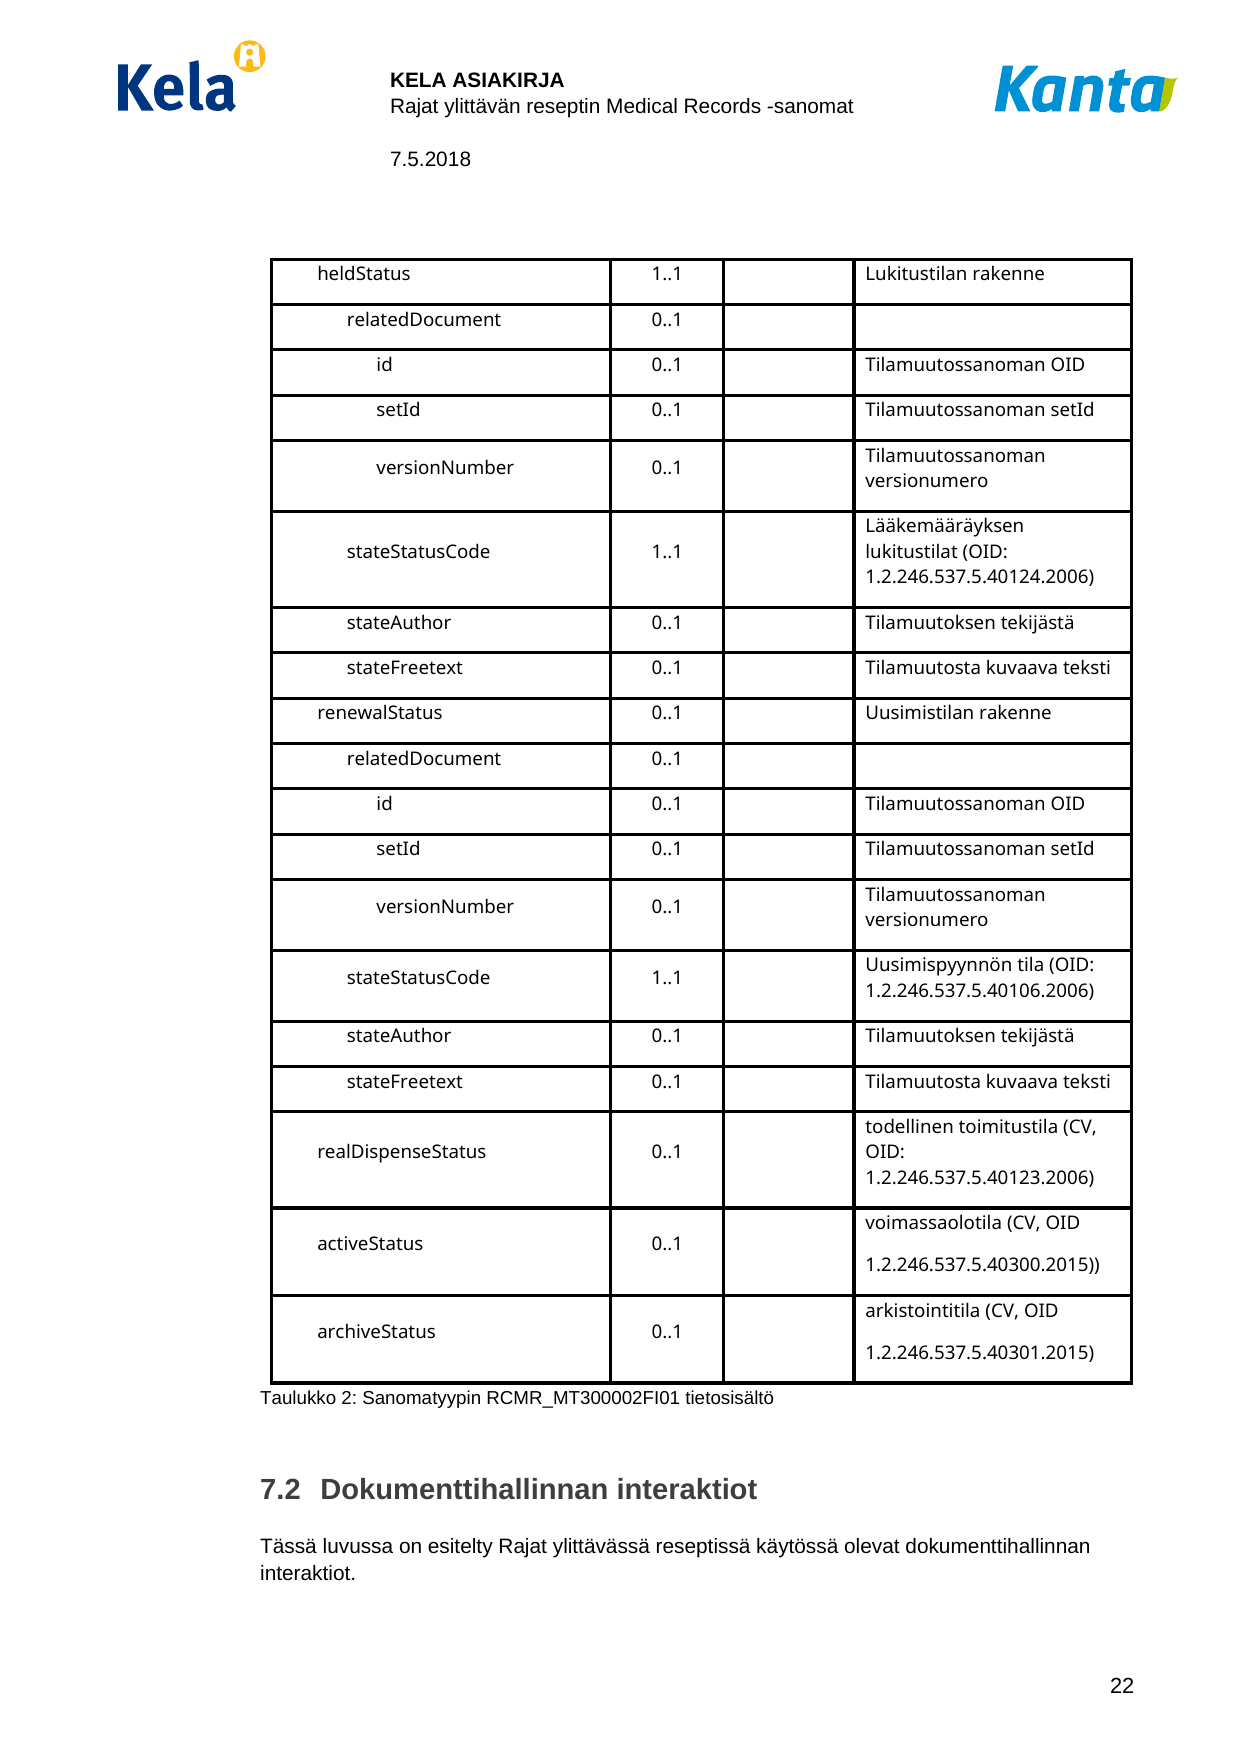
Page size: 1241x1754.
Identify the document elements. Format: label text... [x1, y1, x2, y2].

table_cell stateStatusCode [273, 952, 609, 1019]
table_cell stateAuthor [273, 609, 609, 651]
table_cell 0..1 [612, 700, 722, 742]
table_cell archiveStatus [273, 1297, 609, 1381]
table_cell stateFreetext [273, 1068, 609, 1110]
table_cell Tilamuutoksen tekijästä [856, 1023, 1130, 1065]
table_cell 0..1 [612, 654, 722, 697]
table_cell stateAuthor [273, 1023, 609, 1065]
table_cell [725, 609, 852, 651]
table_cell [725, 700, 852, 742]
table_cell Tilamuutossanoman versionumero [856, 881, 1130, 949]
subtitle Dokumenttihallinnan interaktiot [260, 1472, 1128, 1506]
table_cell versionNumber [273, 442, 609, 509]
table_cell 0..1 [612, 351, 722, 393]
table_cell [725, 654, 852, 697]
table_cell [725, 261, 852, 303]
table_cell Tilamuutossanoman OID [856, 790, 1130, 832]
table_cell 0..1 [612, 306, 722, 348]
table_cell setId [273, 397, 609, 439]
table_cell [725, 1297, 852, 1381]
table_cell [725, 513, 852, 606]
table_cell [725, 397, 852, 439]
table_cell [725, 881, 852, 949]
table_cell 0..1 [612, 836, 722, 878]
table_cell setId [273, 836, 609, 878]
text Tässä luvussa on esitelty Rajat ylittävässä reseptissä käytössä olevat dokumenttihallinnan interaktiot. [260, 1531, 1128, 1585]
table_cell [856, 745, 1130, 787]
table_cell [856, 306, 1130, 348]
table_cell 0..1 [612, 1113, 722, 1206]
table_cell 1..1 [612, 513, 722, 606]
table_cell id [273, 790, 609, 832]
table_cell [725, 1210, 852, 1294]
table_cell Tilamuutosta kuvaava teksti [856, 654, 1130, 697]
table_cell relatedDocument [273, 306, 609, 348]
table_cell relatedDocument [273, 745, 609, 787]
table_cell Lukitustilan rakenne [856, 261, 1130, 303]
table_cell 0..1 [612, 1210, 722, 1294]
table_cell Tilamuutossanoman OID [856, 351, 1130, 393]
table_cell Tilamuutosta kuvaava teksti [856, 1068, 1130, 1110]
table_cell 0..1 [612, 1068, 722, 1110]
table_cell 0..1 [612, 609, 722, 651]
table_cell 0..1 [612, 397, 722, 439]
table_cell [725, 790, 852, 832]
table_cell [725, 306, 852, 348]
table_cell activeStatus [273, 1210, 609, 1294]
table_cell [725, 952, 852, 1019]
table_cell Uusimispyynnön tila (OID: 1.2.246.537.5.40106.2006) [856, 952, 1130, 1019]
table_cell Tilamuutossanoman versionumero [856, 442, 1130, 509]
table_cell 0..1 [612, 1023, 722, 1065]
table_cell [725, 1023, 852, 1065]
table_cell [725, 836, 852, 878]
table_cell [725, 1113, 852, 1206]
table_cell heldStatus [273, 261, 609, 303]
table_cell Tilamuutoksen tekijästä [856, 609, 1130, 651]
table_cell 0..1 [612, 442, 722, 509]
table_cell 0..1 [612, 1297, 722, 1381]
table_cell 0..1 [612, 790, 722, 832]
table_cell Uusimistilan rakenne [856, 700, 1130, 742]
table_cell 0..1 [612, 745, 722, 787]
table_cell [725, 745, 852, 787]
table_cell Lääkemääräyksen lukitustilat (OID: 1.2.246.537.5.40124.2006) [856, 513, 1130, 606]
table_cell todellinen toimitustila (CV, OID: 1.2.246.537.5.40123.2006) [856, 1113, 1130, 1206]
table_cell Tilamuutossanoman setId [856, 836, 1130, 878]
table_cell 0..1 [612, 881, 722, 949]
table_cell [725, 442, 852, 509]
table_cell 1..1 [612, 261, 722, 303]
table_cell Tilamuutossanoman setId [856, 397, 1130, 439]
table_cell arkistointitila (CV, OID 1.2.246.537.5.40301.2015) [856, 1297, 1130, 1381]
text Taulukko 2: Sanomatyypin RCMR_MT300002FI01 tietosisältö [260, 1384, 1128, 1409]
table_cell [725, 351, 852, 393]
table_cell versionNumber [273, 881, 609, 949]
table_cell 1..1 [612, 952, 722, 1019]
table_cell realDispenseStatus [273, 1113, 609, 1206]
table_cell renewalStatus [273, 700, 609, 742]
table_cell stateFreetext [273, 654, 609, 697]
table_cell id [273, 351, 609, 393]
table_cell stateStatusCode [273, 513, 609, 606]
table_cell voimassaolotila (CV, OID 1.2.246.537.5.40300.2015)) [856, 1210, 1130, 1294]
table_cell [725, 1068, 852, 1110]
